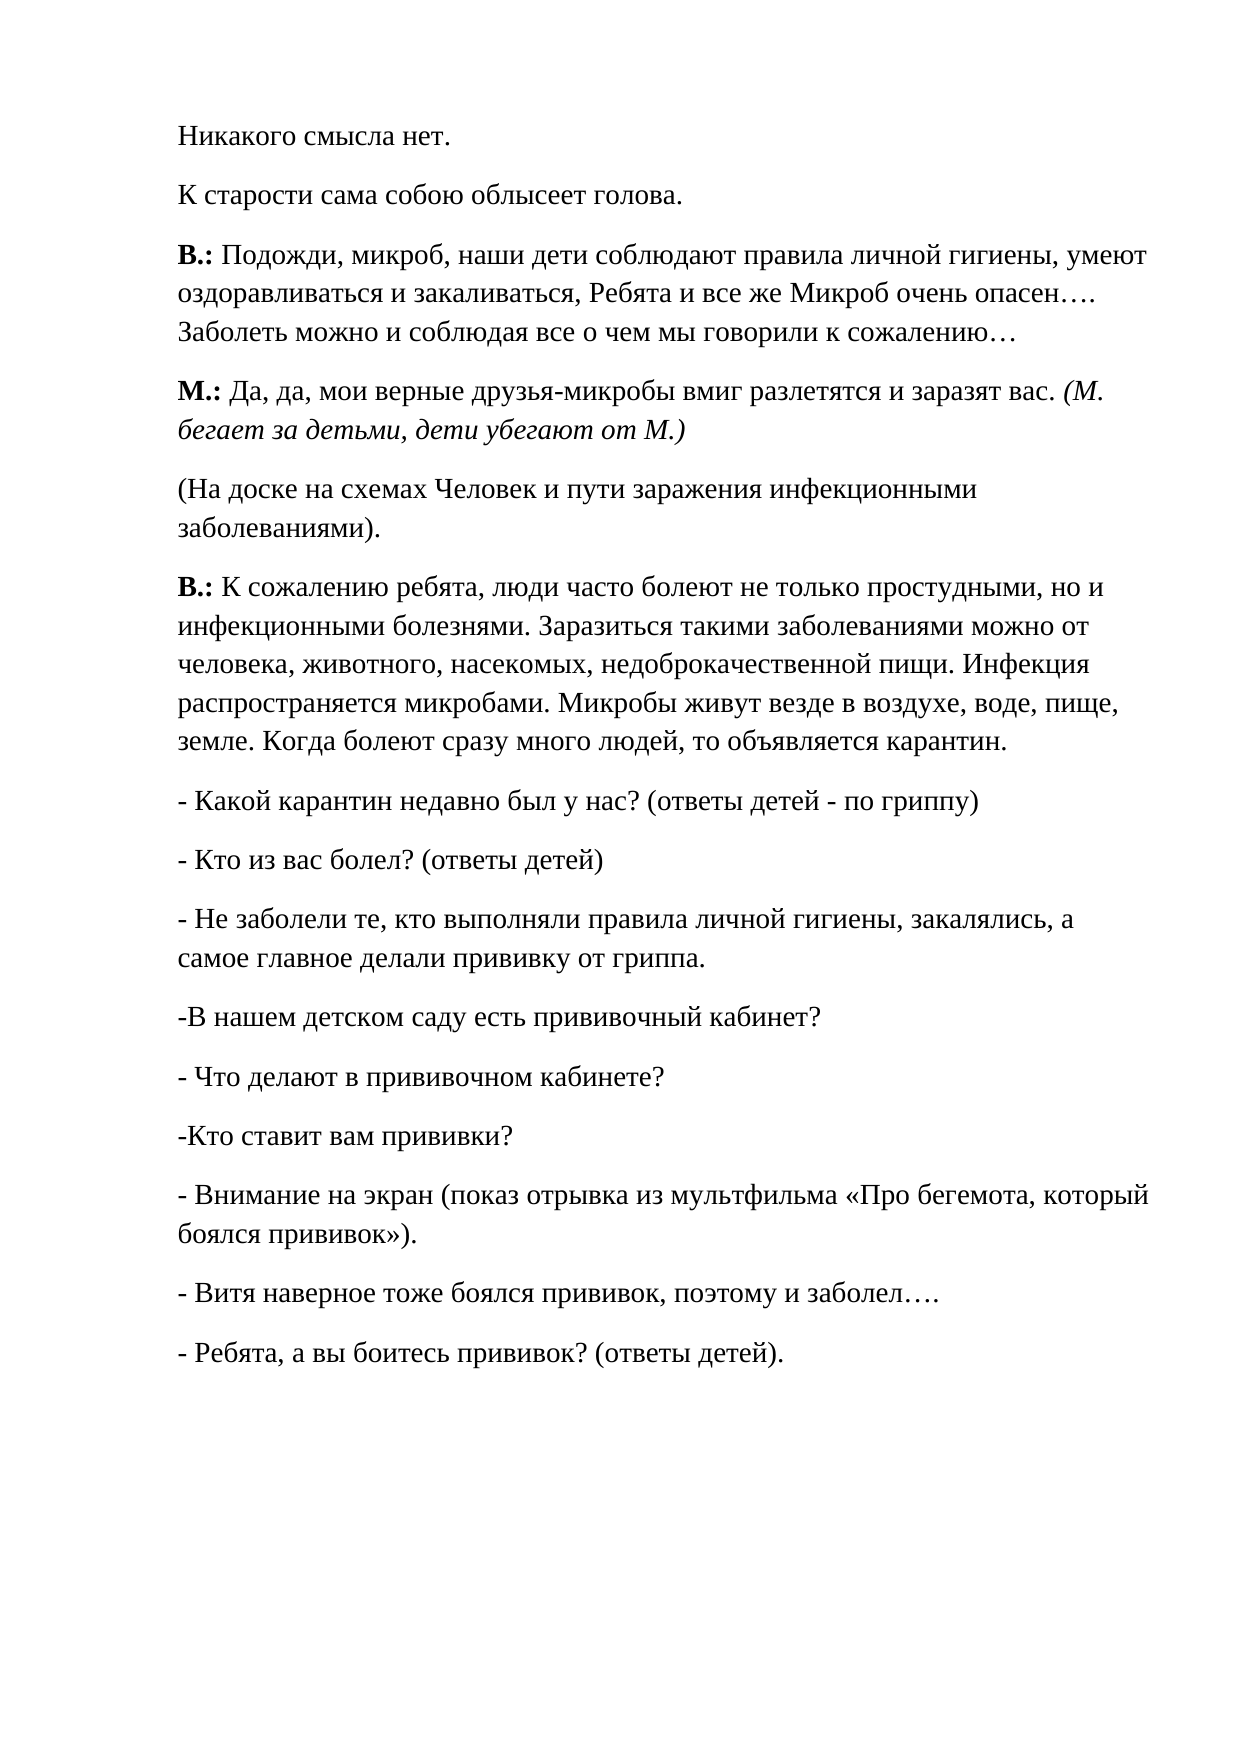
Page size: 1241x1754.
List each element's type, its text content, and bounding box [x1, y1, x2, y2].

text - Внимание на экран (показ отрывка из мультфильма «Про бегемота, который боялся прививок»). [177, 1177, 1152, 1249]
text К старости сама собою облысеет голова. [177, 177, 1152, 211]
text -В нашем детском саду есть прививочный кабинет? [177, 999, 1152, 1033]
text М.: Да, да, мои верные друзья-микробы вмиг разлетятся и заразят вас. (М. бегает за детьми, дети убегают от М.) [177, 373, 1152, 445]
text - Ребята, а вы боитесь прививок? (ответы детей). [177, 1335, 1152, 1368]
text - Не заболели те, кто выполняли правила личной гигиены, закалялись, а самое главное делали прививку от гриппа. [177, 901, 1152, 973]
text - Кто из вас болел? (ответы детей) [177, 842, 1152, 876]
text Никакого смысла нет. [177, 118, 1152, 152]
text - Витя наверное тоже боялся прививок, поэтому и заболел…. [177, 1275, 1152, 1309]
text - Какой карантин недавно был у нас? (ответы детей - по гриппу) [177, 783, 1152, 816]
text - Что делают в прививочном кабинете? [177, 1059, 1152, 1092]
text В.: Подожди, микроб, наши дети соблюдают правила личной гигиены, умеют оздоравливаться и закаливаться, Ребята и все же Микроб очень опасен…. Заболеть можно и соблюдая все о чем мы говорили к сожалению… [177, 237, 1152, 347]
text В.: К сожалению ребята, люди часто болеют не только простудными, но и инфекционными болезнями. Заразиться такими заболеваниями можно от человека, животного, насекомых, недоброкачественной пищи. Инфекция распространяется микробами. Микробы живут везде в воздухе, воде, пище, земле. Когда болеют сразу много людей, то объявляется карантин. [177, 569, 1152, 757]
text -Кто ставит вам прививки? [177, 1118, 1152, 1152]
text (На доске на схемах Человек и пути заражения инфекционными заболеваниями). [177, 471, 1152, 543]
